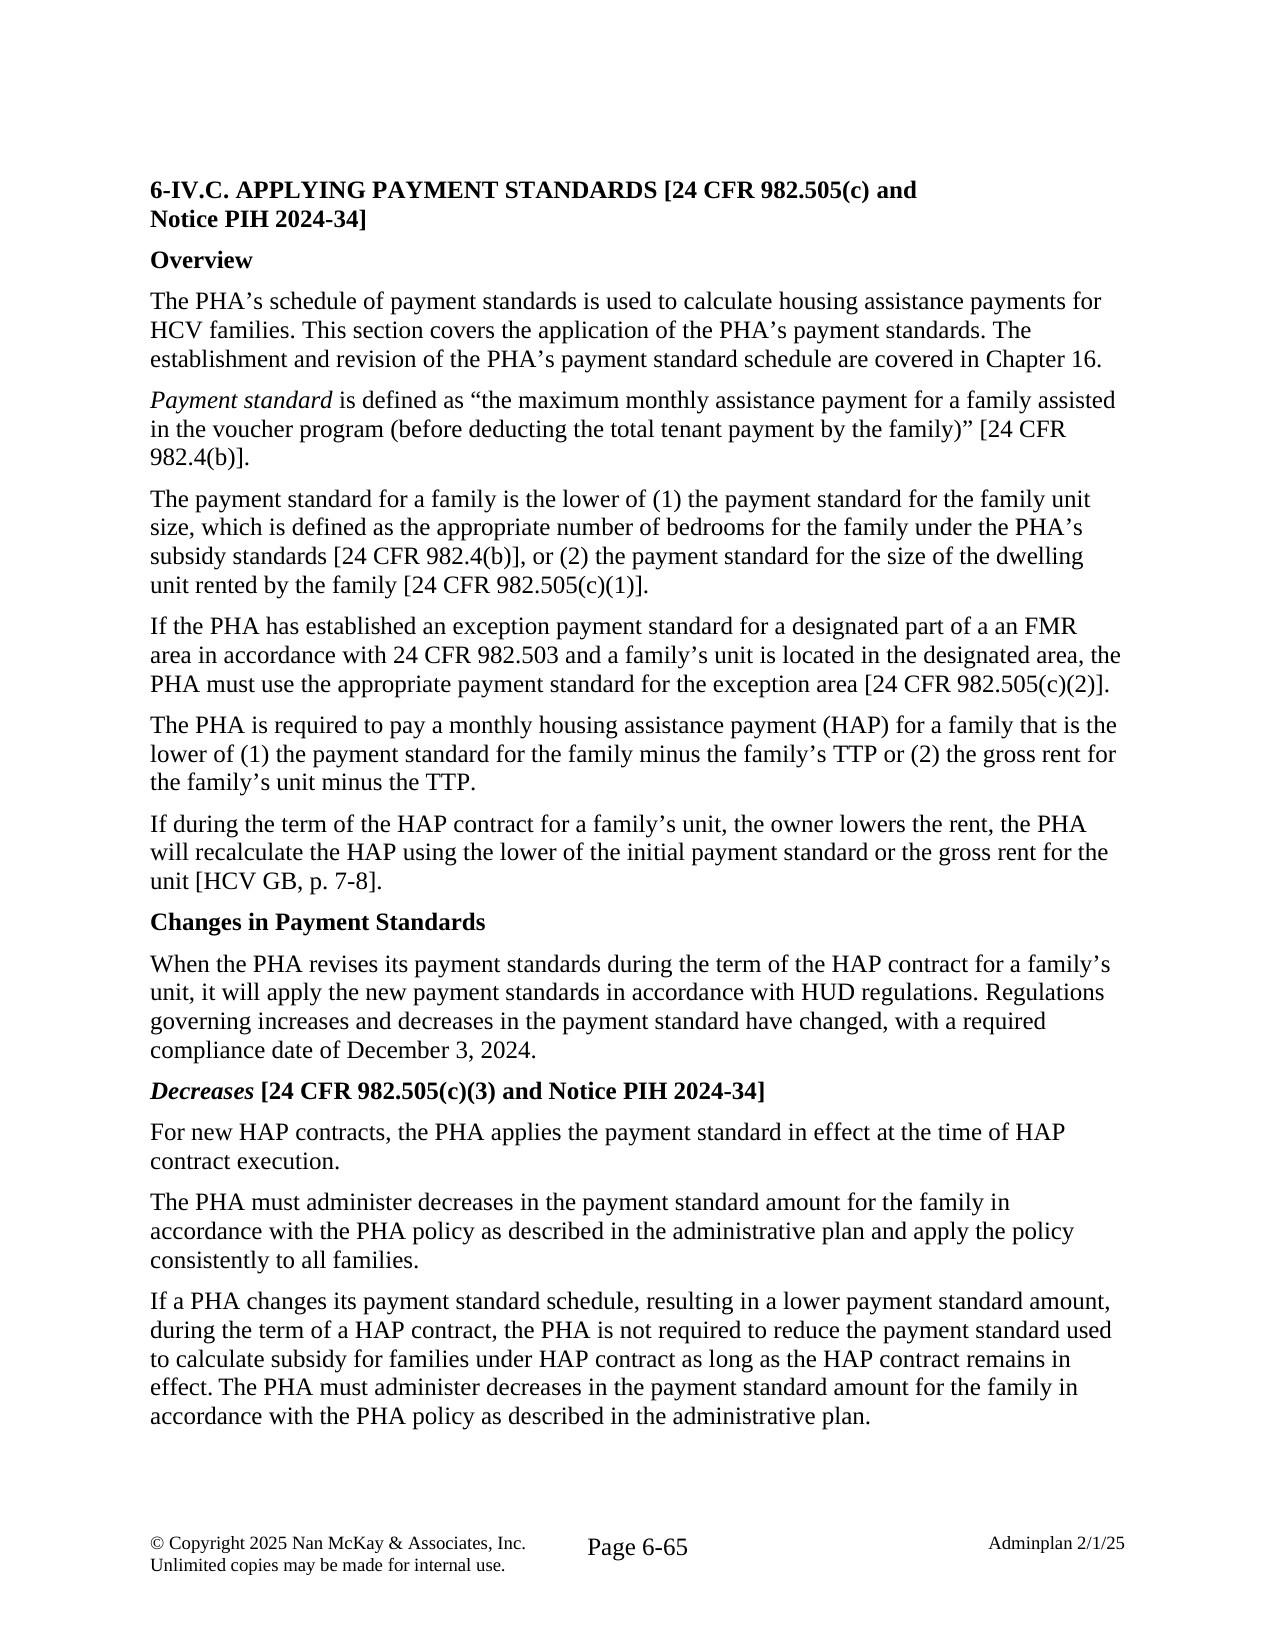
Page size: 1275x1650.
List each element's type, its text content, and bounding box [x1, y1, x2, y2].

text Payment standard is defined as “the maximum monthly assistance payment for a family assisted in the voucher program (before deducting the total tenant payment by the family)” [24 CFR 982.4(b)]. [150, 385, 1125, 471]
text For new HAP contracts, the PHA applies the payment standard in effect at the time of HAP contract execution. [150, 1117, 1125, 1175]
text Changes in Payment Standards [150, 907, 1125, 936]
text If a PHA changes its payment standard schedule, resulting in a lower payment standard amount, during the term of a HAP contract, the PHA is not required to reduce the payment standard used to calculate subsidy for families under HAP contract as long as the HAP contract remains in effect. The PHA must administer decreases in the payment standard amount for the family in accordance with the PHA policy as described in the administrative plan. [150, 1286, 1125, 1430]
text If the PHA has established an exception payment standard for a designated part of a an FMR area in accordance with 24 CFR 982.503 and a family’s unit is located in the designated area, the PHA must use the appropriate payment standard for the exception area [24 CFR 982.505(c)(2)]. [150, 611, 1125, 697]
text If during the term of the HAP contract for a family’s unit, the owner lowers the rent, the PHA will recalculate the HAP using the lower of the initial payment standard or the gross rent for the unit [HCV GB, p. 7-8]. [150, 809, 1125, 895]
text Overview [150, 245, 1125, 274]
text The PHA’s schedule of payment standards is used to calculate housing assistance payments for HCV families. This section covers the application of the PHA’s payment standards. The establishment and revision of the PHA’s payment standard schedule are covered in Chapter 16. [150, 286, 1125, 372]
text The PHA is required to pay a monthly housing assistance payment (HAP) for a family that is the lower of (1) the payment standard for the family minus the family’s TTP or (2) the gross rent for the family’s unit minus the TTP. [150, 710, 1125, 796]
text When the PHA revises its payment standards during the term of the HAP contract for a family’s unit, it will apply the new payment standards in accordance with HUD regulations. Regulations governing increases and decreases in the payment standard have changed, with a required compliance date of December 3, 2024. [150, 949, 1125, 1064]
text The PHA must administer decreases in the payment standard amount for the family in accordance with the PHA policy as described in the administrative plan and apply the policy consistently to all families. [150, 1187, 1125, 1274]
text Decreases [24 CFR 982.505(c)(3) and Notice PIH 2024-34] [150, 1076, 1125, 1105]
text 6-IV.C. APPLYING PAYMENT STANDARDS [24 CFR 982.505(c) and Notice PIH 2024-34] [150, 175, 1125, 232]
text The payment standard for a family is the lower of (1) the payment standard for the family unit size, which is defined as the appropriate number of bedrooms for the family under the PHA’s subsidy standards [24 CFR 982.4(b)], or (2) the payment standard for the size of the dwelling unit rented by the family [24 CFR 982.505(c)(1)]. [150, 484, 1125, 599]
